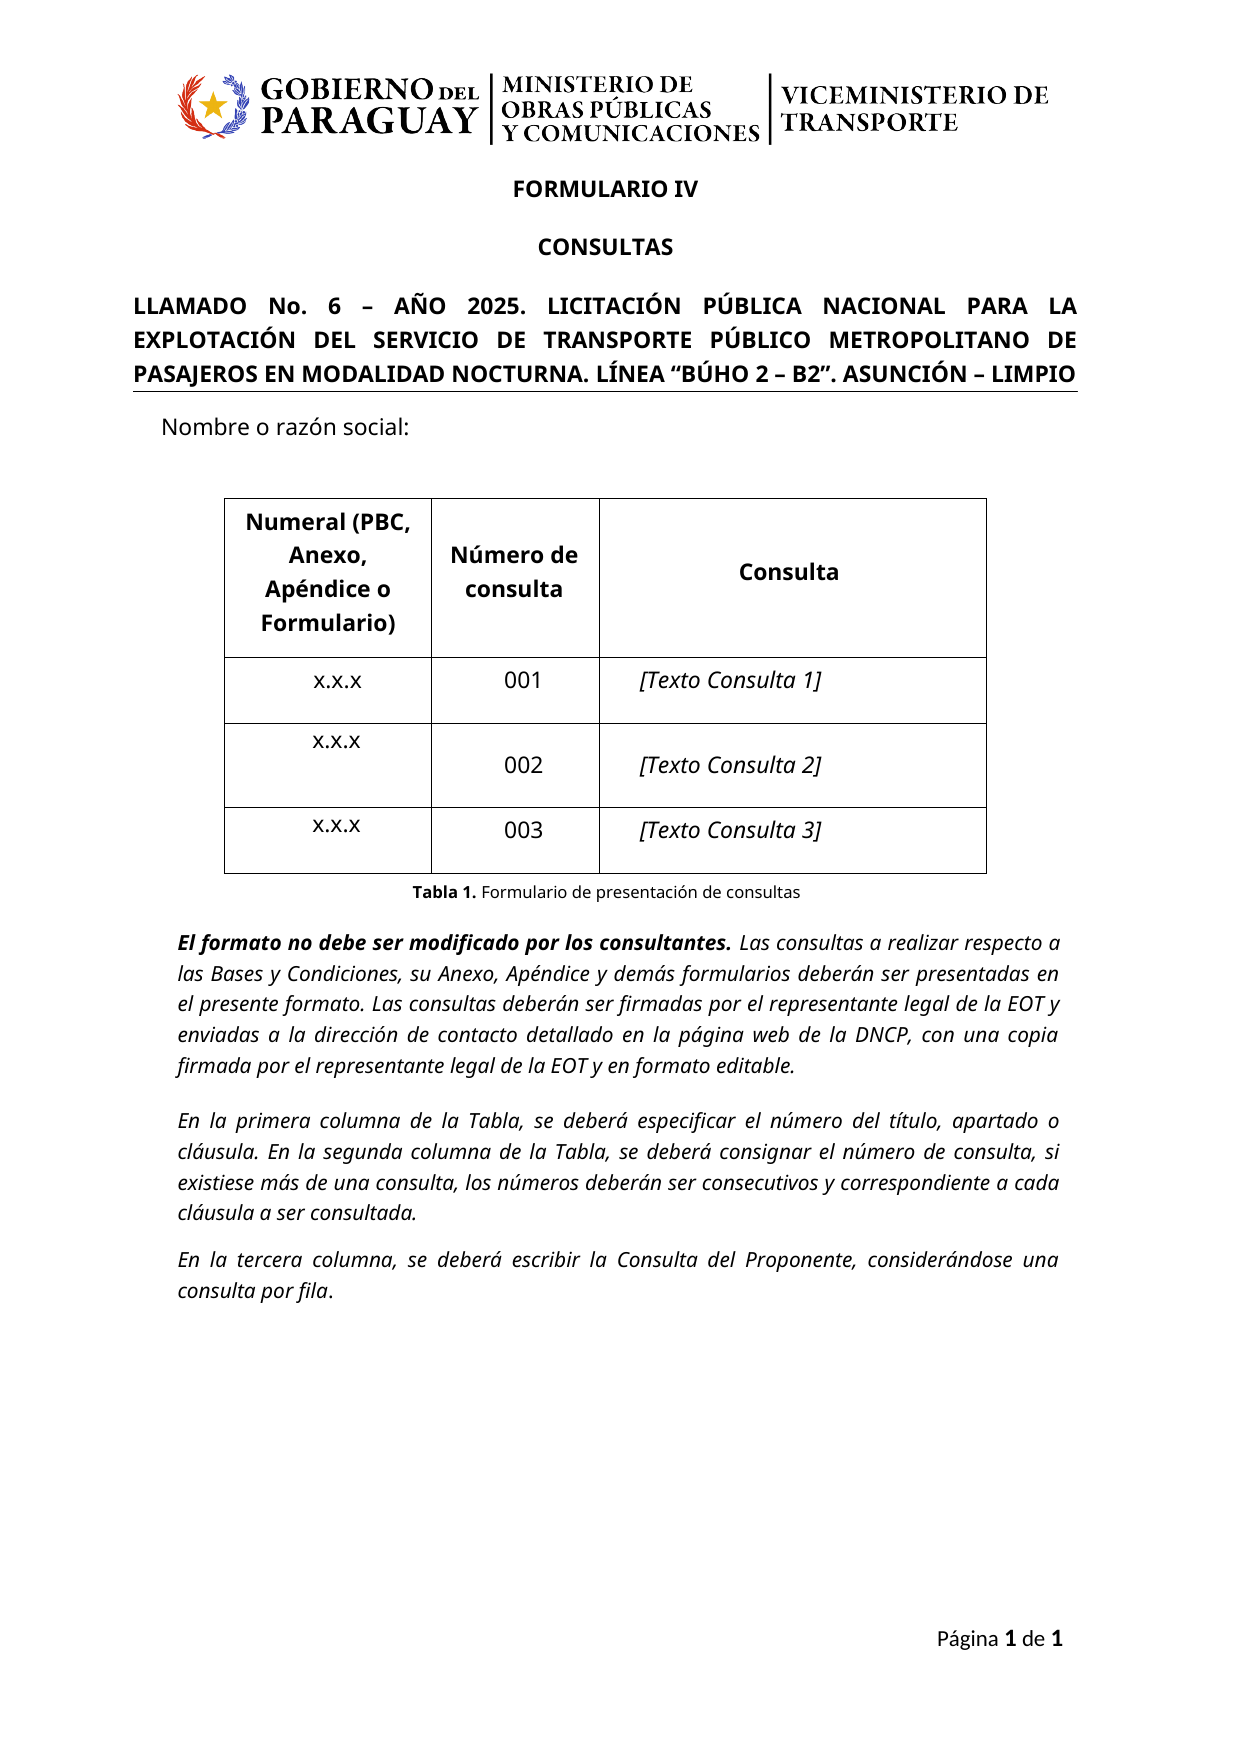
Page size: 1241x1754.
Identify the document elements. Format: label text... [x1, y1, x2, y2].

text Tabla 1. Formulario de presentación de consultas [177, 874, 1063, 905]
text El formato no debe ser modificado por los consultantes. Las consultas a realizar respecto a las Bases y Condiciones, su Anexo, Apéndice y demás formularios deberán ser presentadas en el presente formato. Las consultas deberán ser firmadas por el representante legal de la EOT y enviadas a la dirección de contacto detallado en la página web de la DNCP, con una copia firmada por el representante legal de la EOT y en formato editable. [177, 928, 1063, 1079]
picture [177, 73, 1049, 145]
table_cell [133, 463, 1078, 874]
text En la tercera columna, se deberá escribir la Consulta del Proponente, considerándose una consulta por fila. [177, 1246, 1063, 1304]
table_header FORMULARIO IV CONSULTAS LLAMADO No. 6 – AÑO 2025. LICITACIÓN PÚBLICA NACIONAL PARA LA EXPLOTACIÓN DEL SERVICIO DE TRANSPORTE PÚBLICO METROPOLITANO DE PASAJEROS EN MODALIDAD NOCTURNA. LÍNEA “BÚHO 2 – B2”. ASUNCIÓN – LIMPIO Nombre o razón social: [133, 148, 1078, 391]
text En la primera columna de la Tabla, se deberá especificar el número del título, apartado o cláusula. En la segunda columna de la Tabla, se deberá consignar el número de consulta, si existiese más de una consulta, los números deberán ser consecutivos y correspondiente a cada cláusula a ser consultada. [177, 1106, 1063, 1227]
table_header FORMULARIO IV CONSULTAS LLAMADO No. 6 – AÑO 2025. LICITACIÓN PÚBLICA NACIONAL PARA LA EXPLOTACIÓN DEL SERVICIO DE TRANSPORTE PÚBLICO METROPOLITANO DE PASAJEROS EN MODALIDAD NOCTURNA. LÍNEA “BÚHO 2 – B2”. ASUNCIÓN – LIMPIO Nombre o razón social: [133, 392, 1078, 462]
